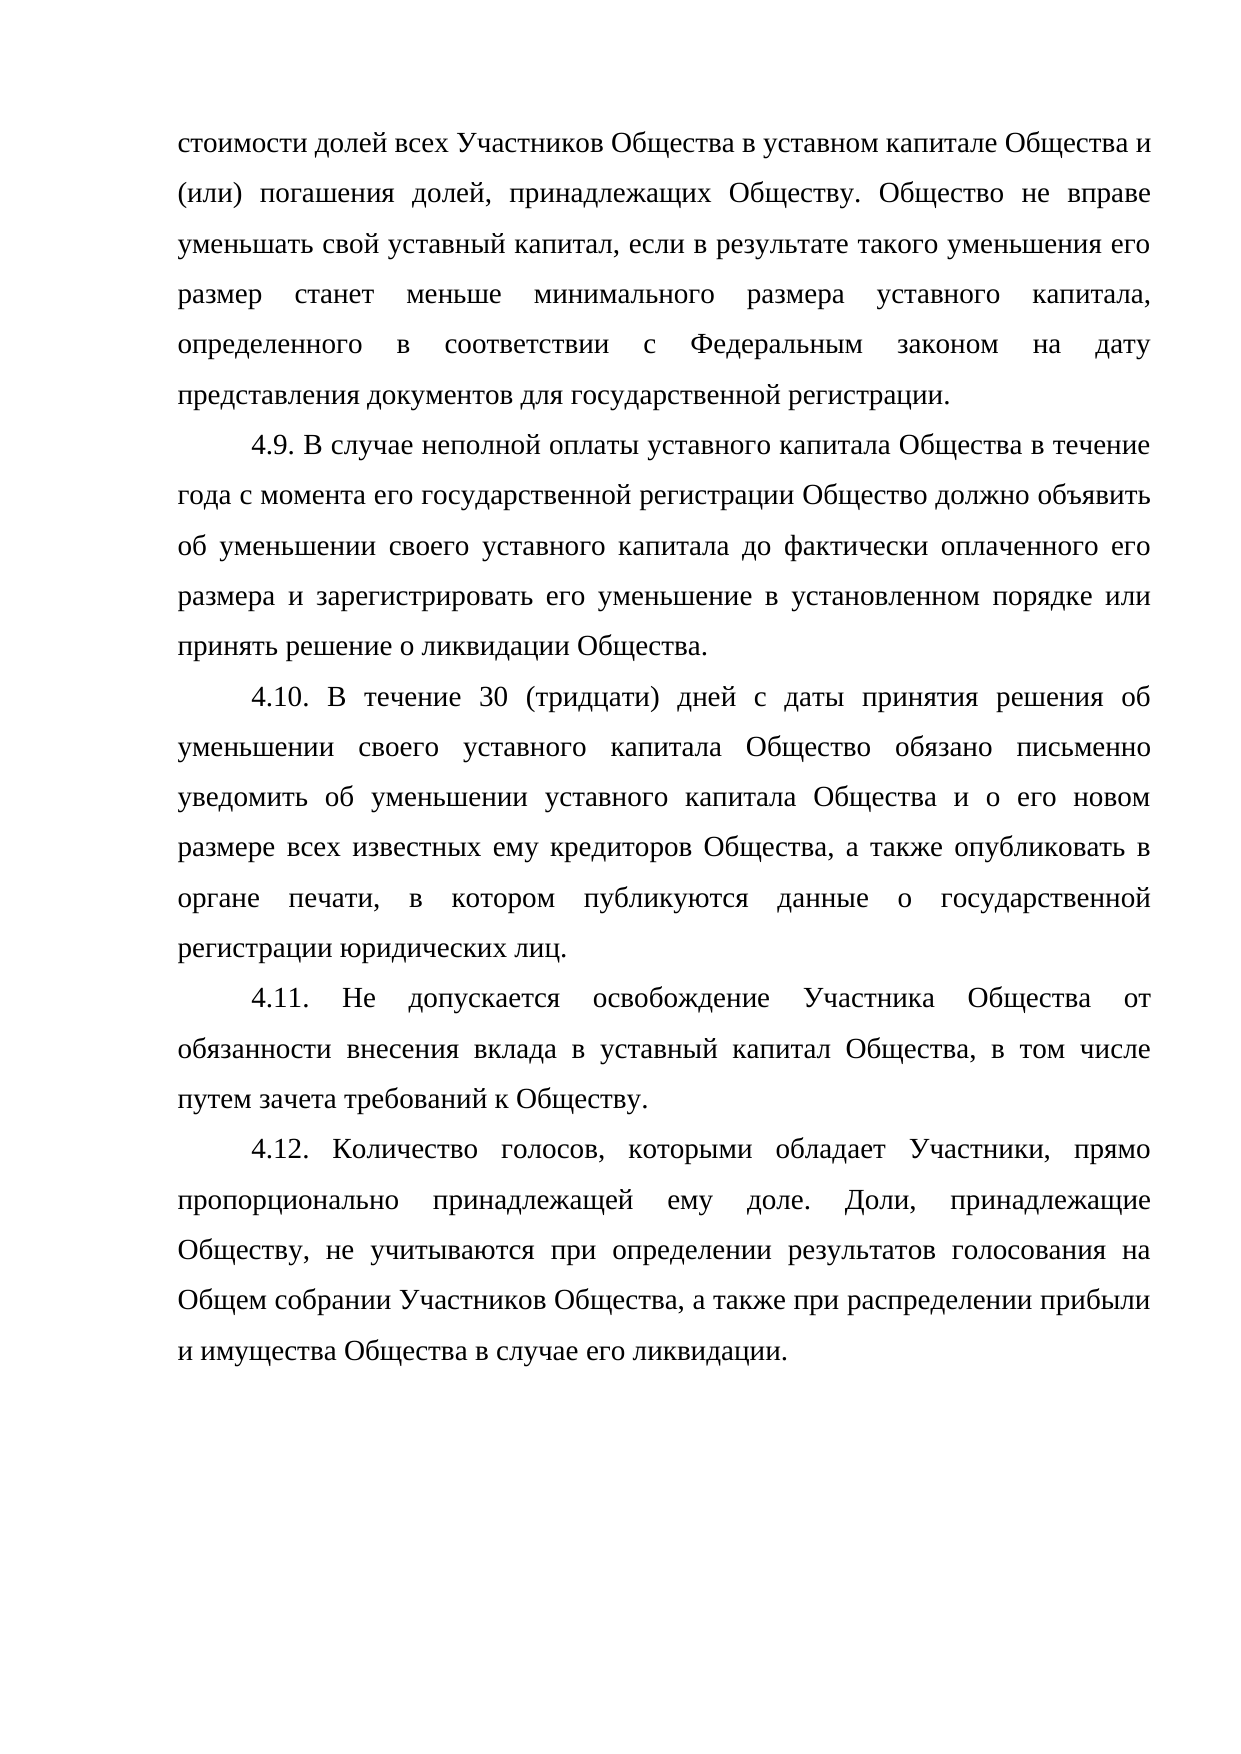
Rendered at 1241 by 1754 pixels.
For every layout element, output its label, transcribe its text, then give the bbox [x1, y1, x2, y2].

text 4.9. В случае неполной оплаты уставного капитала Общества в течение года с момента его государственной регистрации Общество должно объявить об уменьшении своего уставного капитала до фактически оплаченного его размера и зарегистрировать его уменьшение в установленном порядке или принять решение о ликвидации Общества. [177, 427, 1152, 662]
text 4.11. Не допускается освобождение Участника Общества от обязанности внесения вклада в уставный капитал Общества, в том числе путем зачета требований к Обществу. [177, 981, 1152, 1115]
text 4.12. Количество голосов, которыми обладает Участники, прямо пропорционально принадлежащей ему доле. Доли, принадлежащие Обществу, не учитываются при определении результатов голосования на Общем собрании Участников Общества, а также при распределении прибыли и имущества Общества в случае его ликвидации. [177, 1131, 1152, 1366]
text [177, 125, 1152, 410]
text 4.10. В течение 30 (тридцати) дней с даты принятия решения об уменьшении своего уставного капитала Общество обязано письменно уведомить об уменьшении уставного капитала Общества и о его новом размере всех известных ему кредиторов Общества, а также опубликовать в органе печати, в котором публикуются данные о государственной регистрации юридических лиц. [177, 679, 1152, 964]
